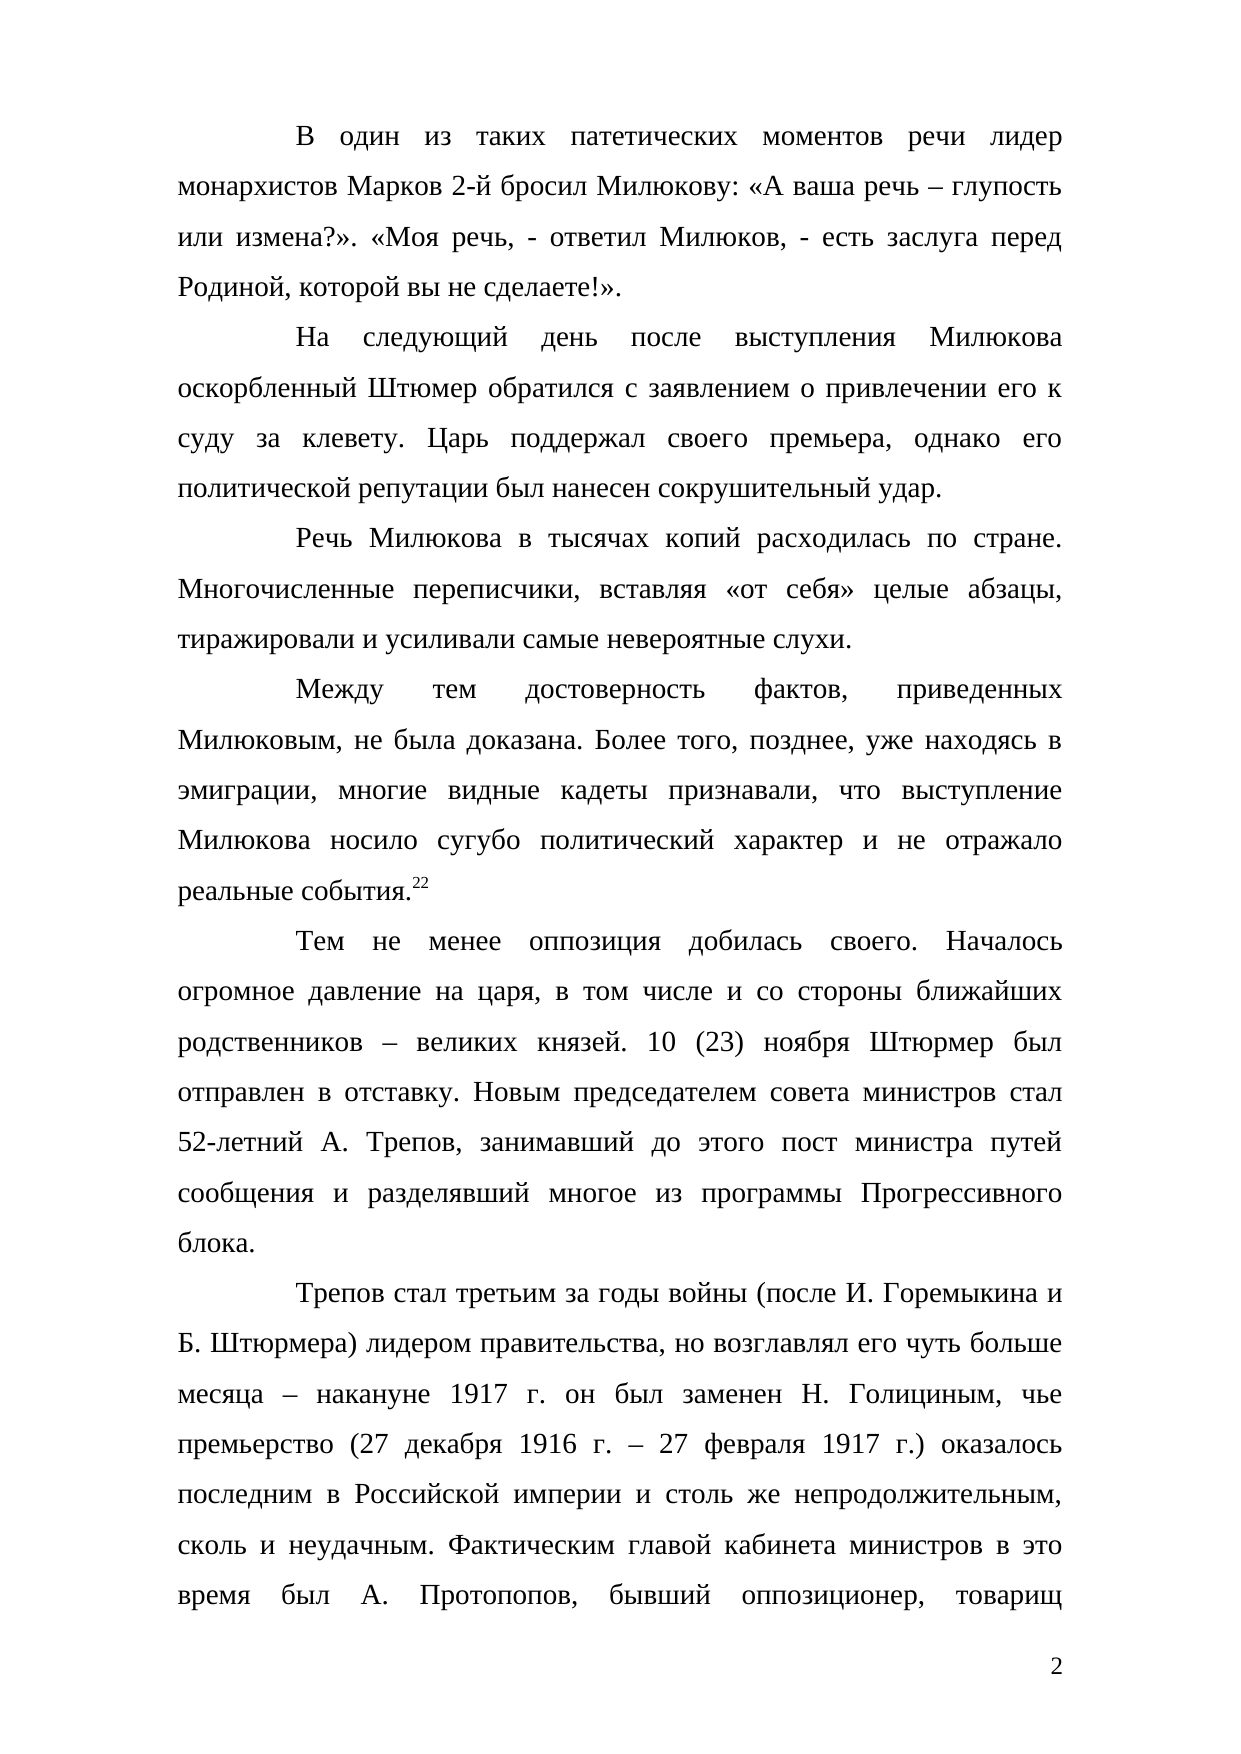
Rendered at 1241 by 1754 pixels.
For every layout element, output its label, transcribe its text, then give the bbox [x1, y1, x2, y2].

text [177, 1275, 1063, 1611]
text Между тем достоверность фактов, приведенных Милюковым, не была доказана. Более того, позднее, уже находясь в эмиграции, многие видные кадеты признавали, что выступление Милюкова носило сугубо политический характер и не отражало реальные события. [177, 672, 1063, 906]
text Речь Милюкова в тысячах копий расходилась по стране. Многочисленные переписчики, вставляя «от себя» целые абзацы, тиражировали и усиливали самые невероятные слухи. [177, 521, 1063, 655]
text Тем не менее оппозиция добилась своего. Началось огромное давление на царя, в том числе и со стороны ближайших родственников – великих князей. 10 (23) ноября Штюрмер был отправлен в отставку. Новым председателем совета министров стал 52-летний А. Трепов, занимавший до этого пост министра путей сообщения и разделявший многое из программы Прогрессивного блока. [177, 923, 1063, 1258]
text В один из таких патетических моментов речи лидер монархистов Марков 2-й бросил Милюкову: «А ваша речь – глупость или измена?». «Моя речь, - ответил Милюков, - есть заслуга перед Родиной, которой вы не сделаете!». [177, 118, 1063, 303]
text На следующий день после выступления Милюкова оскорбленный Штюмер обратился с заявлением о привлечении его к суду за клевету. Царь поддержал своего премьера, однако его политической репутации был нанесен сокрушительный удар. [177, 319, 1063, 504]
